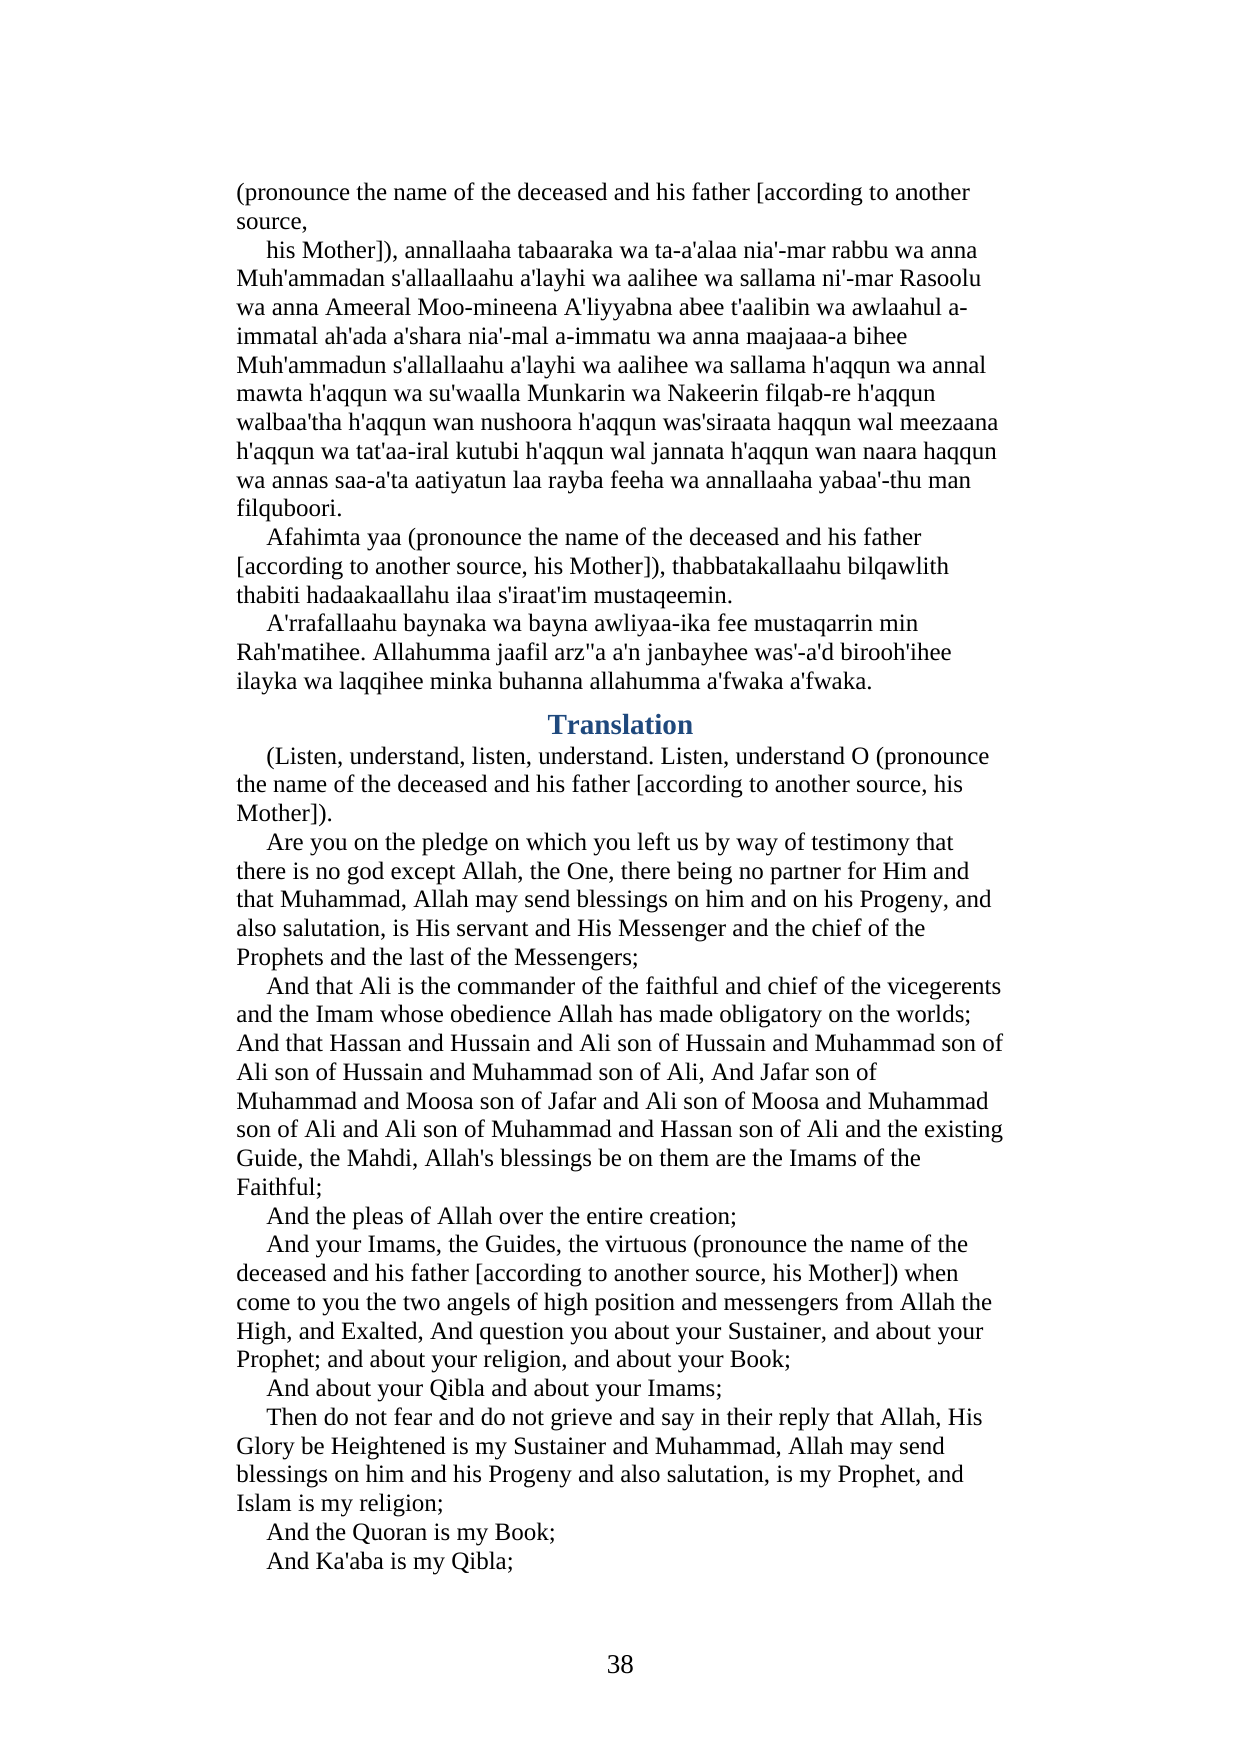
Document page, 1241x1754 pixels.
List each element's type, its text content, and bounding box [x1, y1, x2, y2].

text (Listen, understand, listen, understand. Listen, understand O (pronounce the name of the deceased and his father [according to another source, his Mother]). [236, 741, 1004, 827]
text Are you on the pledge on which you left us by way of testimony that there is no god except Allah, the One, there being no partner for Him and that Muhammad, Allah may send blessings on him and on his Progeny, and also salutation, is His servant and His Messenger and the chief of the Prophets and the last of the Messengers; [236, 827, 1004, 971]
text his Mother]), annallaaha tabaaraka wa ta-a'alaa nia'-mar rabbu wa anna Muh'ammadan s'allaallaahu a'layhi wa aalihee wa sallama ni'-mar Rasoolu wa anna Ameeral Moo-mineena A'liyyabna abee t'aalibin wa awlaahul a-immatal ah'ada a'shara nia'-mal a-immatu wa anna maajaaa-a bihee Muh'ammadun s'allallaahu a'layhi wa aalihee wa sallama h'aqqun wa annal mawta h'aqqun wa su'waalla Munkarin wa Nakeerin filqab-re h'aqqun walbaa'tha h'aqqun wan nushoora h'aqqun was'siraata haqqun wal meezaana h'aqqun wa tat'aa-iral kutubi h'aqqun wal jannata h'aqqun wan naara haqqun wa annas saa-a'ta aatiyatun laa rayba feeha wa annallaaha yabaa'-thu man filquboori. [236, 235, 1004, 522]
text And that Ali is the commander of the faithful and chief of the vicegerents and the Imam whose obedience Allah has made obligatory on the worlds; And that Hassan and Hussain and Ali son of Hussain and Muhammad son of Ali son of Hussain and Muhammad son of Ali, And Jafar son of Muhammad and Moosa son of Jafar and Ali son of Moosa and Muhammad son of Ali and Ali son of Muhammad and Hassan son of Ali and the existing Guide, the Mahdi, Allah's blessings be on them are the Imams of the Faithful; [236, 971, 1004, 1201]
text And your Imams, the Guides, the virtuous (pronounce the name of the deceased and his father [according to another source, his Mother]) when come to you the two angels of high position and messengers from Allah the High, and Exalted, And question you about your Sustainer, and about your Prophet; and about your religion, and about your Book; [236, 1229, 1004, 1373]
subtitle Translation [236, 707, 1004, 741]
text And about your Qibla and about your Imams; [236, 1373, 1004, 1402]
text A'rrafallaahu baynaka wa bayna awliyaa-ika fee mustaqarrin min Rah'matihee. Allahumma jaafil arz"a a'n janbayhee was'-a'd birooh'ihee ilayka wa laqqihee minka buhanna allahumma a'fwaka a'fwaka. [236, 608, 1004, 695]
text Then do not fear and do not grieve and say in their reply that Allah, His Glory be Heightened is my Sustainer and Muhammad, Allah may send blessings on him and his Progeny and also salutation, is my Prophet, and Islam is my religion; [236, 1402, 1004, 1517]
text And the Quoran is my Book; [236, 1517, 1004, 1546]
text And the pleas of Allah over the entire creation; [236, 1201, 1004, 1229]
text Afahimta yaa (pronounce the name of the deceased and his father [according to another source, his Mother]), thabbatakallaahu bilqawlith thabiti hadaakaallahu ilaa s'iraat'im mustaqeemin. [236, 522, 1004, 608]
text And Ka'aba is my Qibla; [236, 1546, 1004, 1574]
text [236, 177, 1004, 235]
